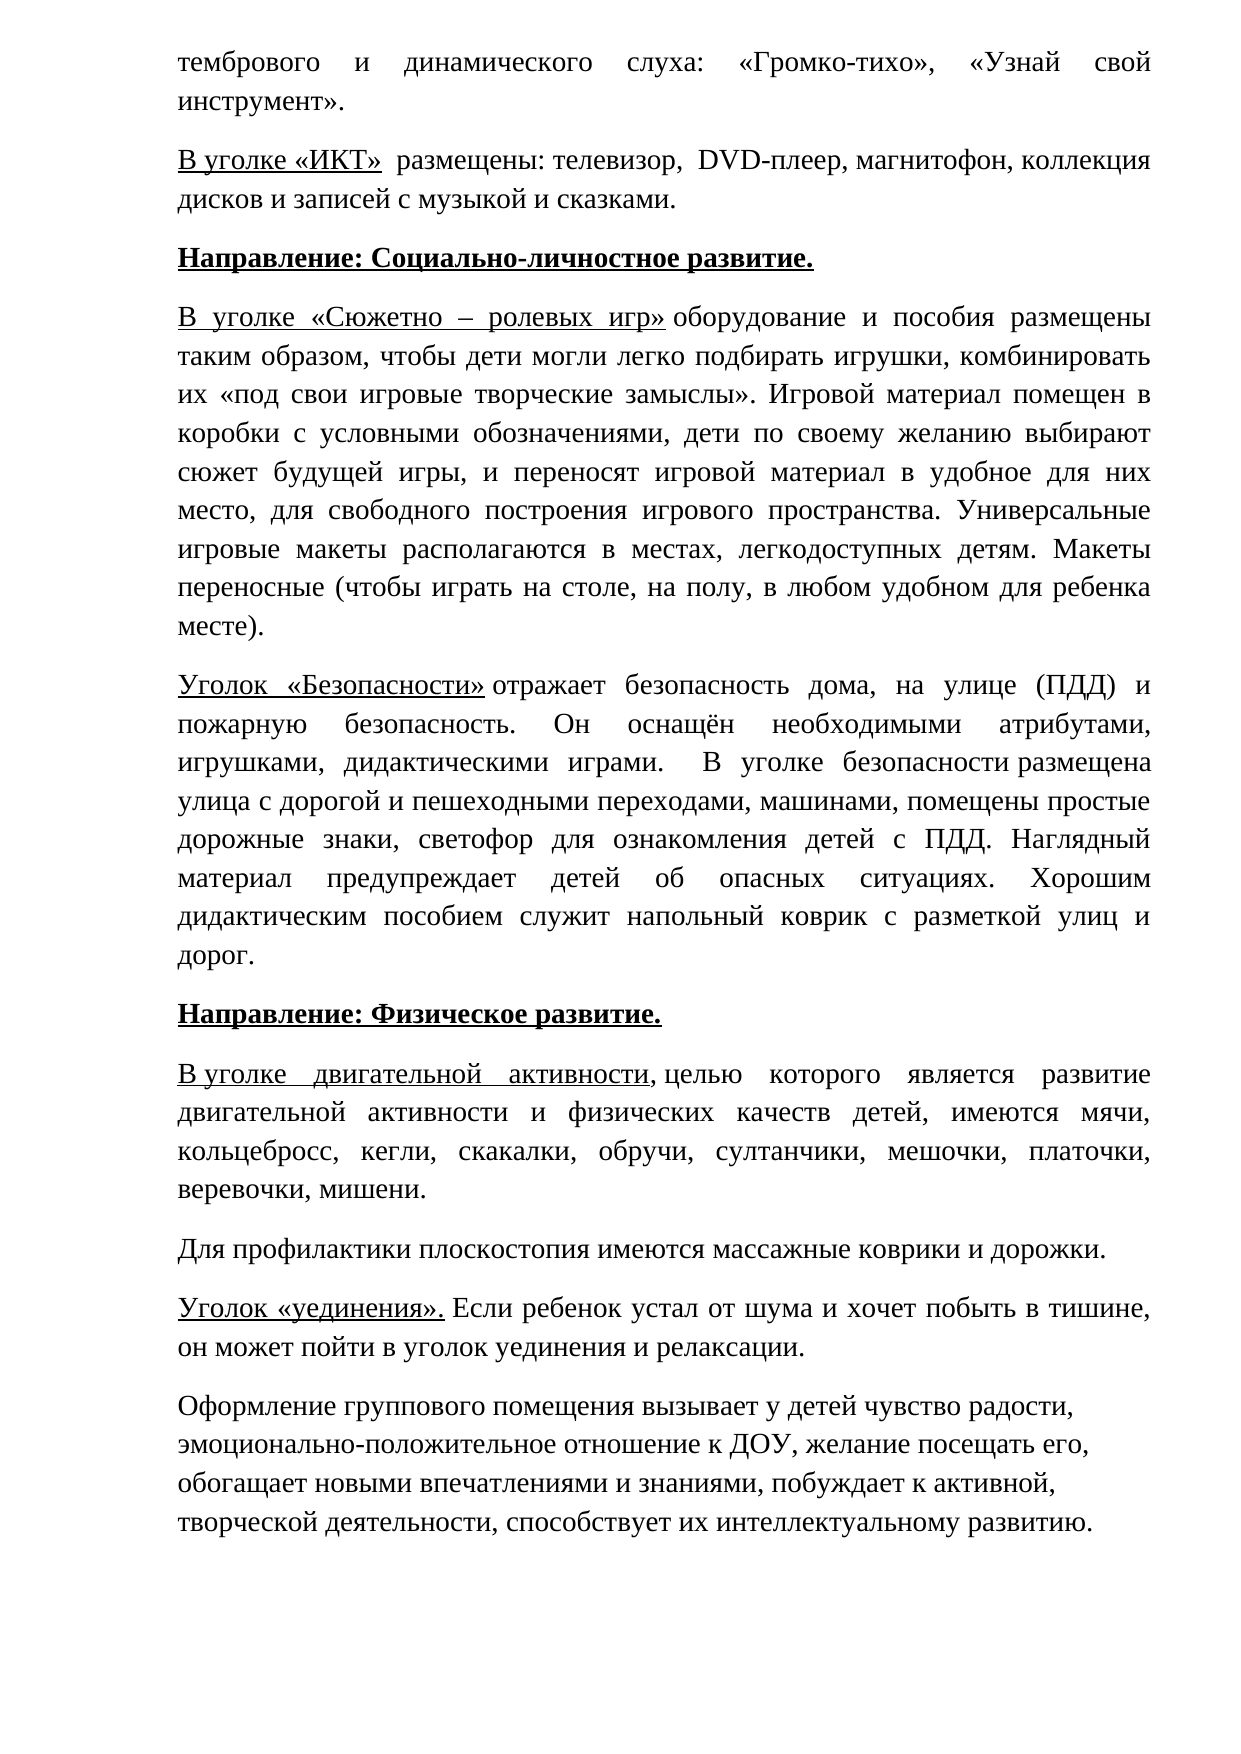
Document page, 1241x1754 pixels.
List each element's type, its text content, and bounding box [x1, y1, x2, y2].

text Уголок «Безопасности» отражает безопасность дома, на улице (ПДД) и пожарную безопасность. Он оснащён необходимыми атрибутами, игрушками, дидактическими играми. В уголке безопасности размещена улица с дорогой и пешеходными переходами, машинами, помещены простые дорожные знаки, светофор для ознакомления детей с ПДД. Наглядный материал предупреждает детей об опасных ситуациях. Хорошим дидактическим пособием служит напольный коврик с разметкой улиц и дорог. [177, 667, 1152, 971]
text Направление: Физическое развитие. [177, 996, 1152, 1030]
text Оформление группового помещения вызывает у детей чувство радости, эмоционально-положительное отношение к ДОУ, желание посещать его, обогащает новыми впечатлениями и знаниями, побуждает к активной, творческой деятельности, способствует их интеллектуальному развитию. [177, 1388, 1152, 1537]
text В уголке «Сюжетно – ролевых игр» оборудование и пособия размещены таким образом, чтобы дети могли легко подбирать игрушки, комбинировать их «под свои игровые творческие замыслы». Игровой материал помещен в коробки с условными обозначениями, дети по своему желанию выбирают сюжет будущей игры, и переносят игровой материал в удобное для них место, для свободного построения игрового пространства. Универсальные игровые макеты располагаются в местах, легкодоступных детям. Макеты переносные (чтобы играть на столе, на полу, в любом удобном для ребенка месте). [177, 299, 1152, 641]
text В уголке «ИКТ» размещены: телевизор, DVD-плеер, магнитофон, коллекция дисков и записей с музыкой и сказками. [177, 142, 1152, 214]
text Для профилактики плоскостопия имеются массажные коврики и дорожки. [177, 1231, 1152, 1264]
text Направление: Социально-личностное развитие. [177, 240, 1152, 274]
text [177, 44, 1152, 116]
text Уголок «уединения». Если ребенок устал от шума и хочет побыть в тишине, он может пойти в уголок уединения и релаксации. [177, 1290, 1152, 1362]
text В уголке двигательной активности, целью которого является развитие двигательной активности и физических качеств детей, имеются мячи, кольцебросс, кегли, скакалки, обручи, султанчики, мешочки, платочки, веревочки, мишени. [177, 1056, 1152, 1205]
